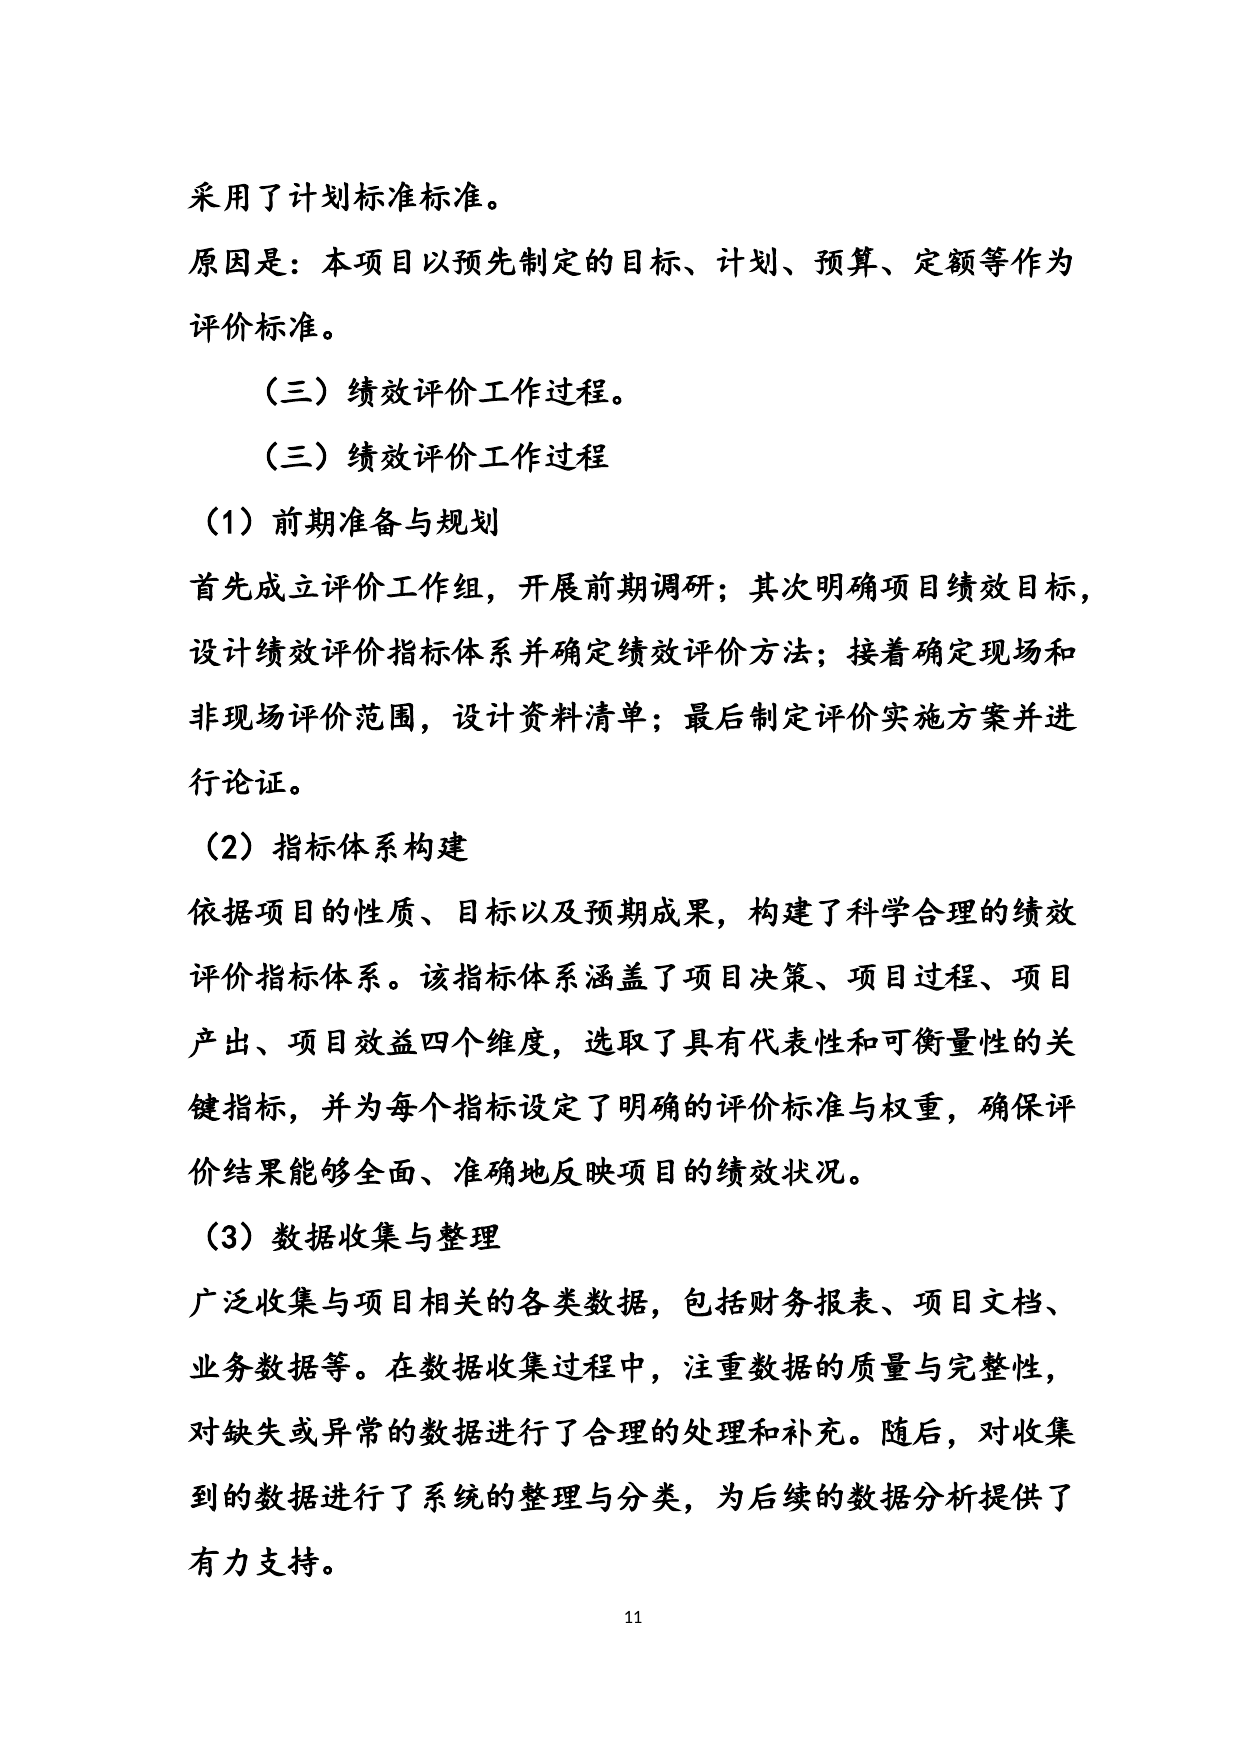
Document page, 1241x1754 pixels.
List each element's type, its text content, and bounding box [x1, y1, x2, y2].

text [187, 422, 1078, 1592]
text （三）绩效评价工作过程。 [187, 357, 1078, 422]
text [187, 162, 1078, 357]
